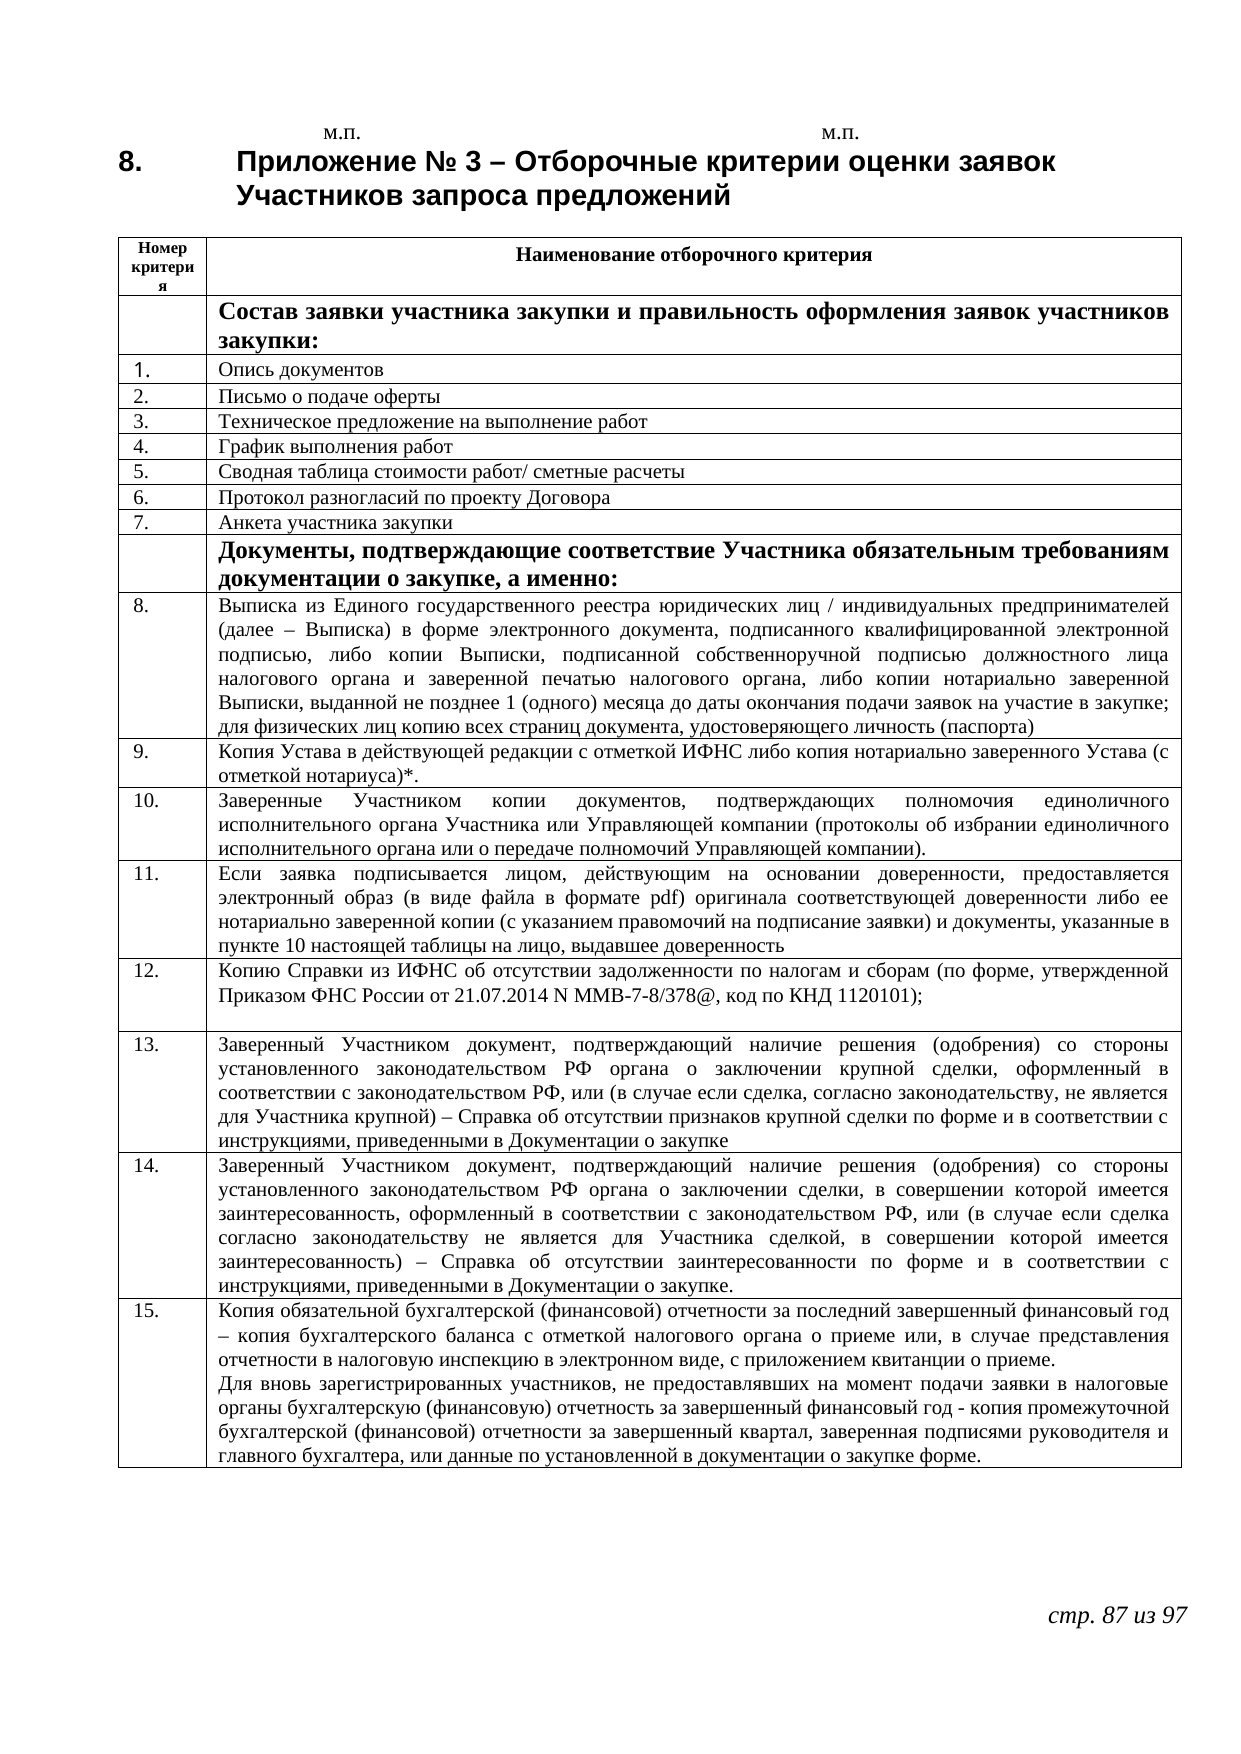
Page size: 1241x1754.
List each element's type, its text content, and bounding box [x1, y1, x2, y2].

table_cell [119, 593, 206, 738]
table_cell [119, 959, 206, 1031]
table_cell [133, 118, 631, 144]
table_cell [119, 409, 206, 433]
table_cell [119, 1032, 206, 1152]
table_cell [119, 510, 206, 534]
table_cell [119, 1299, 206, 1467]
table_cell Опись документов [207, 355, 1181, 383]
table_cell Выписка из Единого государственного реестра юридических лиц / индивидуальных предпринимателей (далее – Выписка) в форме электронного документа, подписанного квалифицированной электронной подписью, либо копии Выписки, подписанной собственноручной подписью должностного лица налогового органа и заверенной печатью налогового органа, либо копии нотариально заверенной Выписки, выданной не позднее 1 (одного) месяца до даты окончания подачи заявок на участие в закупке; для физических лиц копию всех страниц документа, удостоверяющего личность (паспорта) [207, 593, 1181, 738]
table_cell Если заявка подписывается лицом, действующим на основании доверенности, предоставляется электронный образ (в виде файла в формате pdf) оригинала соответствующей доверенности либо ее нотариально заверенной копии (с указанием правомочий на подписание заявки) и документы, указанные в пункте 10 настоящей таблицы на лицо, выдавшее доверенность [207, 861, 1181, 957]
table_cell [119, 434, 206, 458]
table_cell График выполнения работ [207, 434, 1181, 458]
table_cell [119, 861, 206, 957]
table_cell [119, 535, 206, 592]
subtitle Приложение № 3 – Отборочные критерии оценки заявок Участников запроса предложений [118, 144, 1181, 212]
table_cell Протокол разногласий по проекту Договора [207, 485, 1181, 509]
table_cell Состав заявки участника закупки и правильность оформления заявок участников закупки: [207, 296, 1181, 354]
table_cell Заверенный Участником документ, подтверждающий наличие решения (одобрения) со стороны установленного законодательством РФ органа о заключении крупной сделки, оформленный в соответствии с законодательством РФ, или (в случае если сделка, согласно законодательству, не является для Участника крупной) – Справка об отсутствии признаков крупной сделки по форме и в соответствии с инструкциями, приведенными в Документации о закупке [207, 1032, 1181, 1152]
table_cell [119, 384, 206, 408]
table_cell Копию Справки из ИФНС об отсутствии задолженности по налогам и сборам (по форме, утвержденной Приказом ФНС России от 21.07.2014 N ММВ-7-8/378@, код по КНД 1120101); [207, 959, 1181, 1031]
table_cell Копия Устава в действующей редакции с отметкой ИФНС либо копия нотариально заверенного Устава (с отметкой нотариуса)*. [207, 739, 1181, 787]
table_cell [119, 1153, 206, 1297]
table_cell [119, 460, 206, 483]
table_cell [119, 788, 206, 860]
table_cell Письмо о подаче оферты [207, 384, 1181, 408]
table_cell Заверенный Участником документ, подтверждающий наличие решения (одобрения) со стороны установленного законодательством РФ органа о заключении сделки, в совершении которой имеется заинтересованность, оформленный в соответствии с законодательством РФ, или (в случае если сделка согласно законодательству не является для Участника сделкой, в совершении которой имеется заинтересованность) – Справка об отсутствии заинтересованности по форме и в соответствии с инструкциями, приведенными в Документации о закупке. [207, 1153, 1181, 1297]
table_cell Анкета участника закупки [207, 510, 1181, 534]
table_cell [119, 355, 206, 383]
table_cell [119, 296, 206, 354]
table_cell Сводная таблица стоимости работ/ сметные расчеты [207, 460, 1181, 483]
table_cell [119, 485, 206, 509]
table_header Номер критерия [119, 238, 206, 295]
table_header Наименование отборочного критерия [207, 238, 1181, 295]
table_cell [631, 118, 1167, 144]
table_cell Техническое предложение на выполнение работ [207, 409, 1181, 433]
table_cell Документы, подтверждающие соответствие Участника обязательным требованиям документации о закупке, а именно: [207, 535, 1181, 592]
table_cell Копия обязательной бухгалтерской (финансовой) отчетности за последний завершенный финансовый год – копия бухгалтерского баланса с отметкой налогового органа о приеме или, в случае представления отчетности в налоговую инспекцию в электронном виде, с приложением квитанции о приеме. Для вновь зарегистрированных участников, не предоставлявших на момент подачи заявки в налоговые органы бухгалтерскую (финансовую) отчетность за завершенный финансовый год - копия промежуточной бухгалтерской (финансовой) отчетности за завершенный квартал, заверенная подписями руководителя и главного бухгалтера, или данные по установленной в документации о закупке форме. [207, 1299, 1181, 1467]
table_cell [119, 739, 206, 787]
table_cell Заверенные Участником копии документов, подтверждающих полномочия единоличного исполнительного органа Участника или Управляющей компании (протоколы об избрании единоличного исполнительного органа или о передаче полномочий Управляющей компании). [207, 788, 1181, 860]
